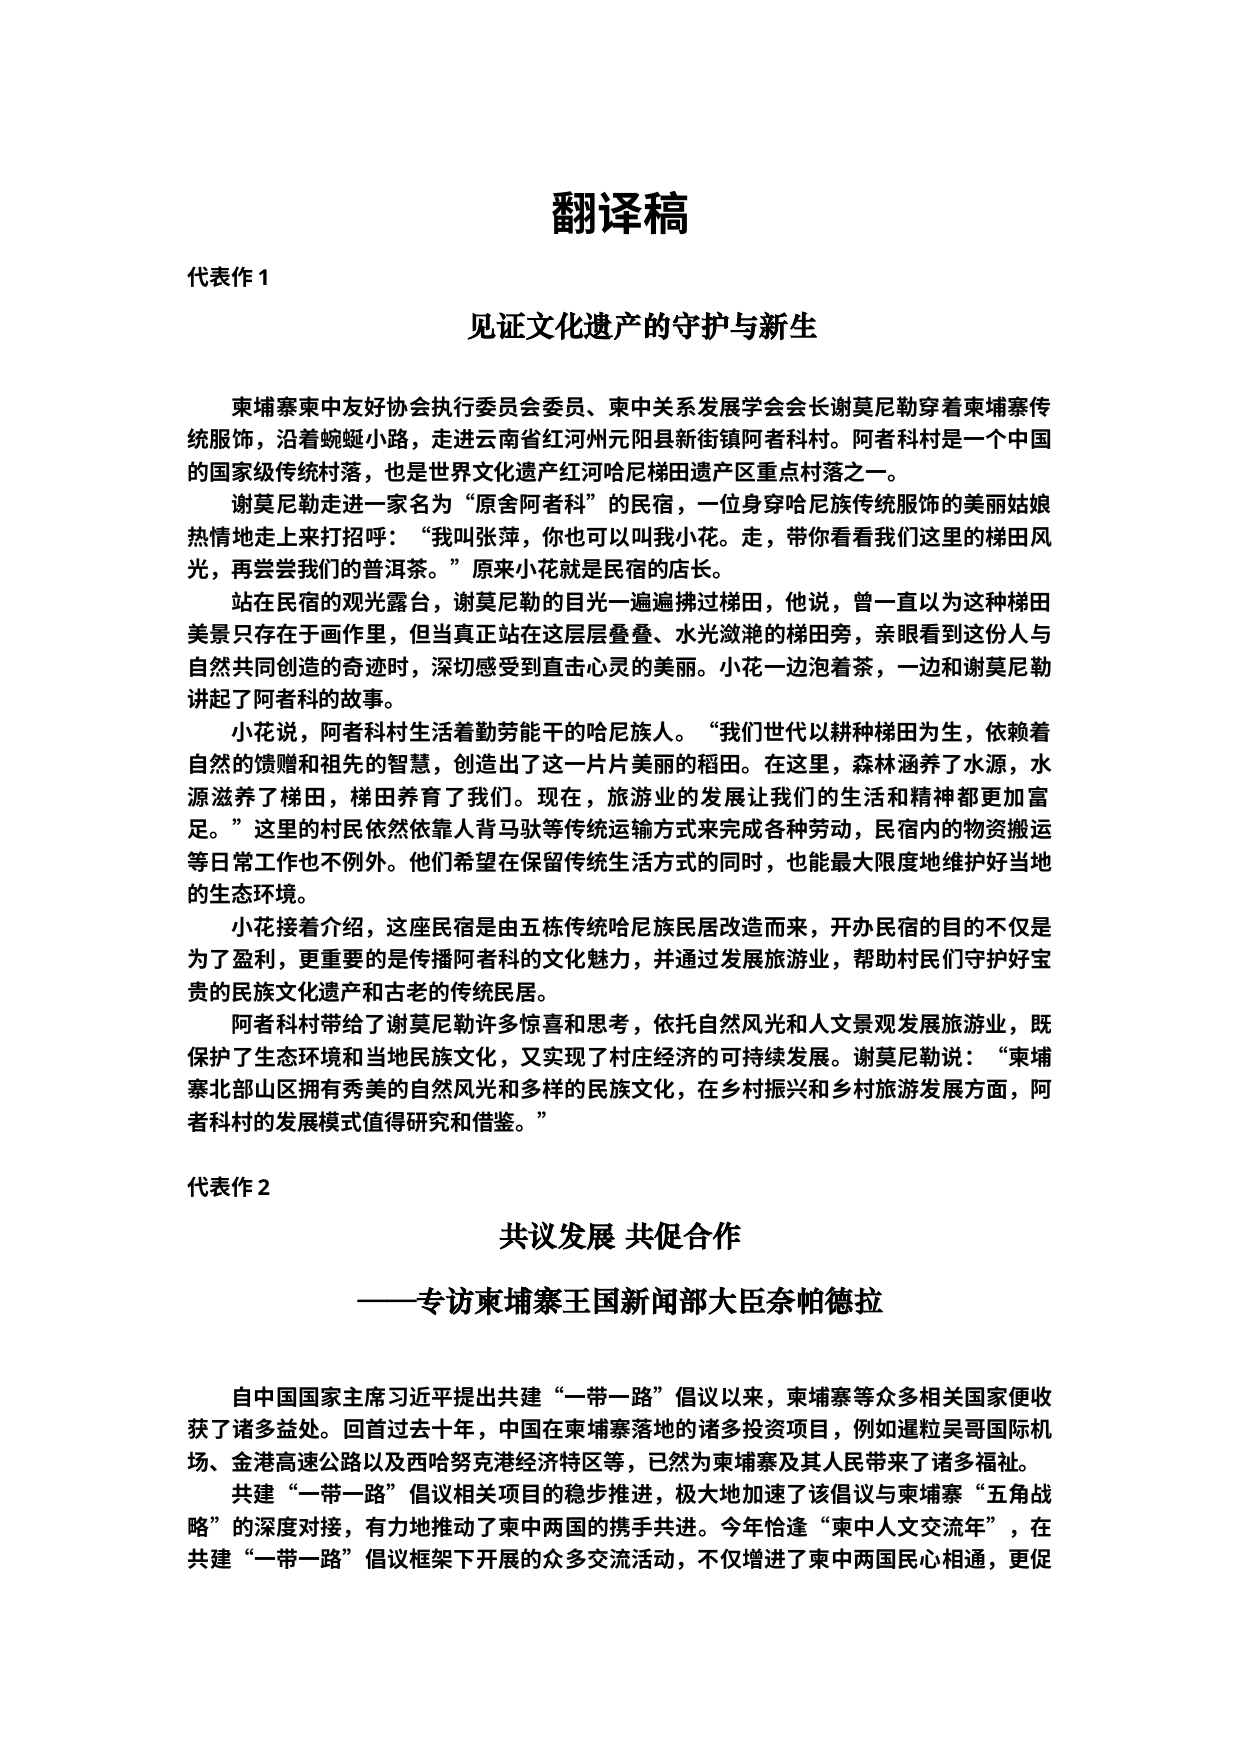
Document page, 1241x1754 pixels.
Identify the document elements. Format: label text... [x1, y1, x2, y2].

text 小花接着介绍，这座民宿是由五栋传统哈尼族民居改造而来，开办民宿的目的不仅是为了盈利，更重要的是传播阿者科的文化魅力，并通过发展旅游业，帮助村民们守护好宝贵的民族文化遗产和古老的传统民居。 [187, 909, 1053, 1007]
text 共议发展 共促合作 [187, 1202, 1053, 1267]
text 自中国国家主席习近平提出共建“一带一路”倡议以来，柬埔寨等众多相关国家便收获了诸多益处。回首过去十年，中国在柬埔寨落地的诸多投资项目，例如暹粒吴哥国际机场、金港高速公路以及西哈努克港经济特区等，已然为柬埔寨及其人民带来了诸多福祉。 [187, 1379, 1053, 1477]
text ——专访柬埔寨王国新闻部大臣奈帕德拉 [187, 1267, 1053, 1332]
text 小花说，阿者科村生活着勤劳能干的哈尼族人。“我们世代以耕种梯田为生，依赖着自然的馈赠和祖先的智慧，创造出了这一片片美丽的稻田。在这里，森林涵养了水源，水源滋养了梯田，梯田养育了我们。现在，旅游业的发展让我们的生活和精神都更加富足。”这里的村民依然依靠人背马驮等传统运输方式来完成各种劳动，民宿内的物资搬运等日常工作也不例外。他们希望在保留传统生活方式的同时，也能最大限度地维护好当地的生态环境。 [187, 714, 1053, 909]
text 站在民宿的观光露台，谢莫尼勒的目光一遍遍拂过梯田，他说，曾一直以为这种梯田美景只存在于画作里，但当真正站在这层层叠叠、水光潋滟的梯田旁，亲眼看到这份人与自然共同创造的奇迹时，深切感受到直击心灵的美丽。小花一边泡着茶，一边和谢莫尼勒讲起了阿者科的故事。 [187, 584, 1053, 714]
text 代表作2 [187, 1169, 1053, 1202]
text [187, 1477, 1053, 1574]
text 谢莫尼勒走进一家名为“原舍阿者科”的民宿，一位身穿哈尼族传统服饰的美丽姑娘热情地走上来打招呼：“我叫张萍，你也可以叫我小花。走，带你看看我们这里的梯田风光，再尝尝我们的普洱茶。”原来小花就是民宿的店长。 [187, 487, 1053, 584]
text 代表作1 [187, 259, 1053, 292]
text 翻译稿 [187, 162, 1053, 259]
text 阿者科村带给了谢莫尼勒许多惊喜和思考，依托自然风光和人文景观发展旅游业，既保护了生态环境和当地民族文化，又实现了村庄经济的可持续发展。谢莫尼勒说：“柬埔寨北部山区拥有秀美的自然风光和多样的民族文化，在乡村振兴和乡村旅游发展方面，阿者科村的发展模式值得研究和借鉴。” [187, 1007, 1053, 1137]
text 见证文化遗产的守护与新生 [187, 292, 1053, 357]
text 柬埔寨柬中友好协会执行委员会委员、柬中关系发展学会会长谢莫尼勒穿着柬埔寨传统服饰，沿着蜿蜒小路，走进云南省红河州元阳县新街镇阿者科村。阿者科村是一个中国的国家级传统村落，也是世界文化遗产红河哈尼梯田遗产区重点村落之一。 [187, 389, 1053, 487]
